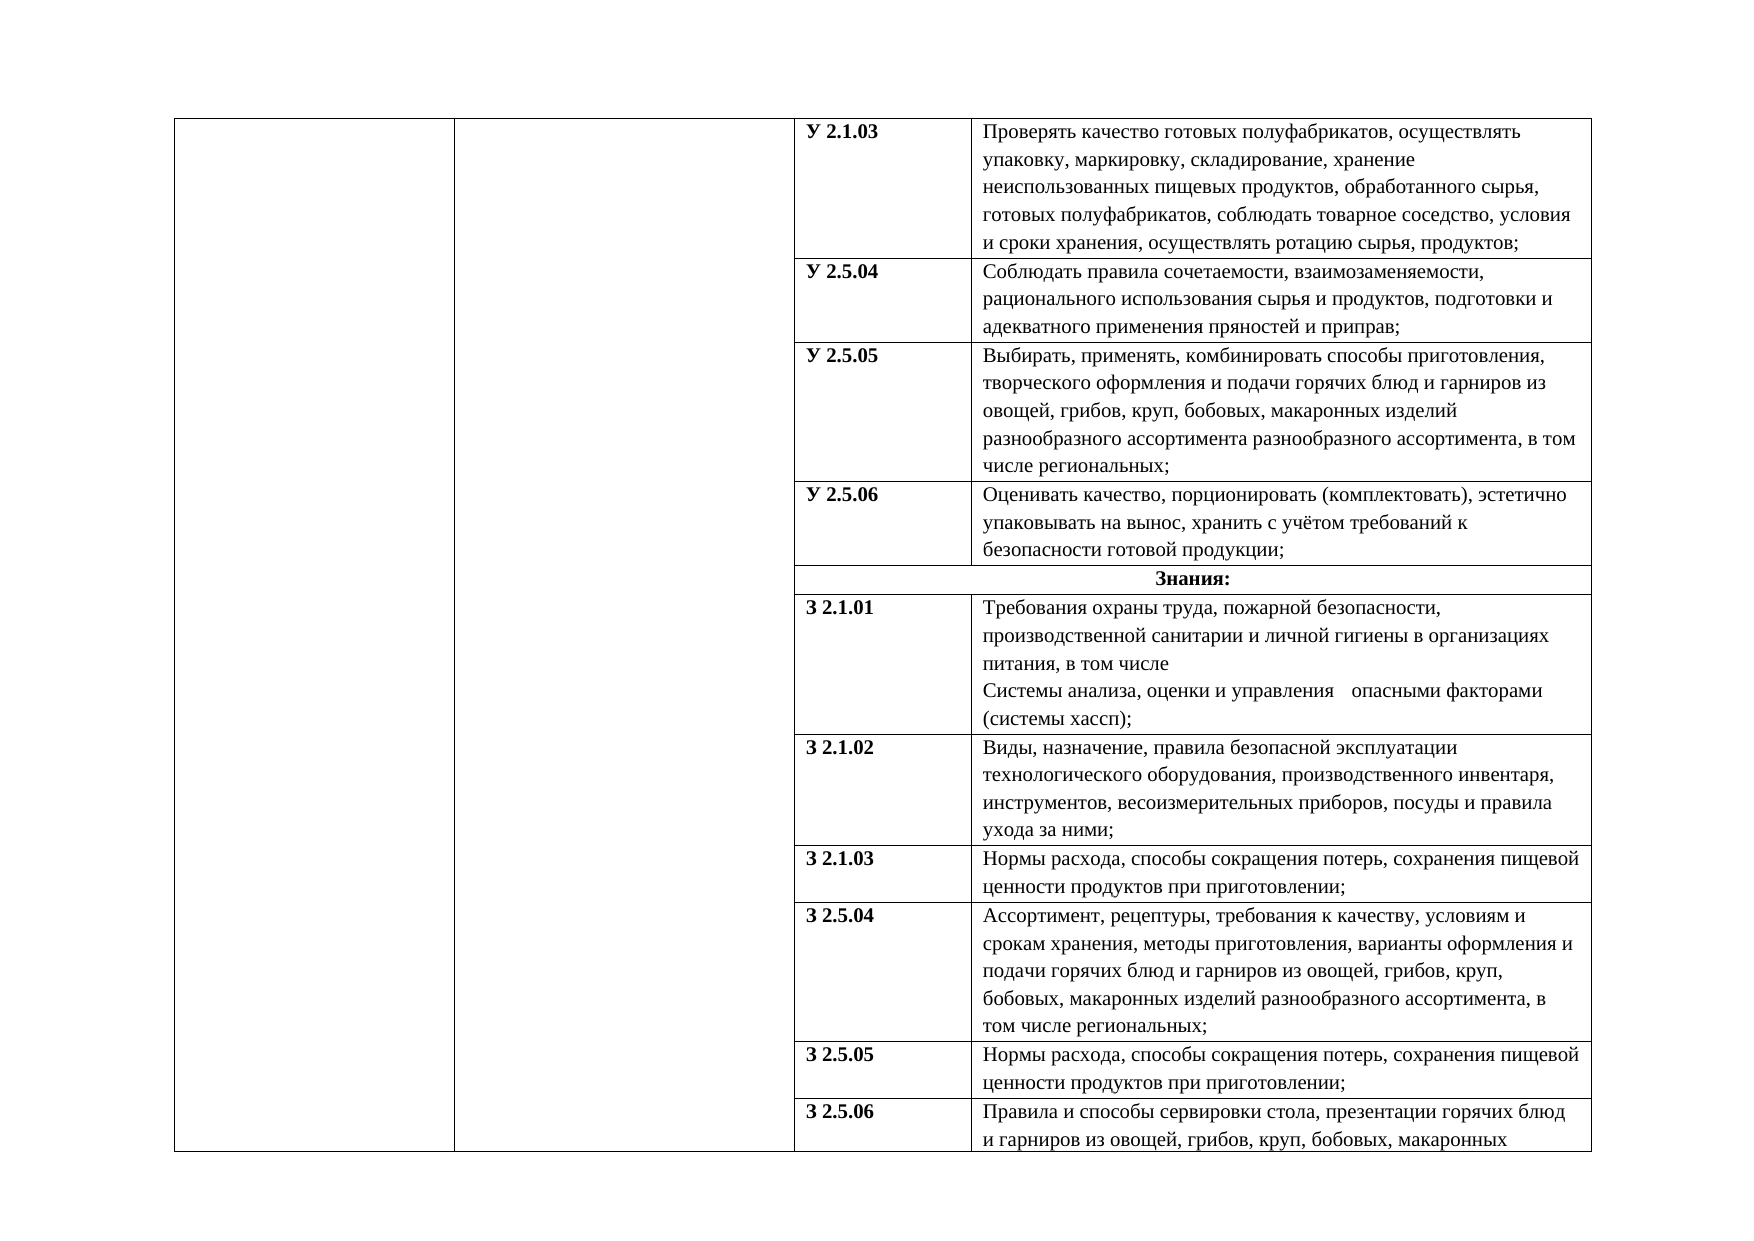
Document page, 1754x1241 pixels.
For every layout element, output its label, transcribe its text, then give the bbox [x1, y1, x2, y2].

table_cell Выбирать, применять, комбинировать способы приготовления, творческого оформления и подачи горячих блюд и гарниров из овощей, грибов, круп, бобовых, макаронных изделий разнообразного ассортимента разнообразного ассортимента, в том числе региональных; [972, 343, 1591, 481]
table_cell У 2.5.04 [795, 259, 971, 342]
table_cell З 2.1.02 [795, 735, 971, 845]
table_cell З 2.1.01 [795, 595, 971, 733]
table_cell З 2.5.06 [795, 1099, 971, 1151]
table_cell Ассортимент, рецептуры, требования к качеству, условиям и срокам хранения, методы приготовления, варианты оформления и подачи горячих блюд и гарниров из овощей, грибов, круп, бобовых, макаронных изделий разнообразного ассортимента, в том числе региональных; [972, 903, 1591, 1041]
table_cell Виды, назначение, правила безопасной эксплуатации технологического оборудования, производственного инвентаря, инструментов, весоизмерительных приборов, посуды и правила ухода за ними; [972, 735, 1591, 845]
table_cell З 2.5.05 [795, 1042, 971, 1098]
table_cell У 2.5.06 [795, 482, 971, 565]
table_cell З 2.1.03 [795, 846, 971, 902]
table_cell Нормы расхода, способы сокращения потерь, сохранения пищевой ценности продуктов при приготовлении; [972, 1042, 1591, 1098]
table_cell Оценивать качество, порционировать (комплектовать), эстетично упаковывать на вынос, хранить с учётом требований к безопасности готовой продукции; [972, 482, 1591, 565]
table_cell З 2.5.04 [795, 903, 971, 1041]
table_cell У 2.1.03 [795, 119, 971, 257]
table_cell Знания: [795, 566, 1591, 594]
table_cell Требования охраны труда, пожарной безопасности, производственной санитарии и личной гигиены в организациях питания, в том числе Системы анализа, оценки и управления опасными факторами (системы хассп); [972, 595, 1591, 733]
table_cell У 2.5.05 [795, 343, 971, 481]
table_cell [972, 1099, 1591, 1151]
table_cell Соблюдать правила сочетаемости, взаимозаменяемости, рационального использования сырья и продуктов, подготовки и адекватного применения пряностей и приправ; [972, 259, 1591, 342]
table_cell Проверять качество готовых полуфабрикатов, осуществлять упаковку, маркировку, складирование, хранение неиспользованных пищевых продуктов, обработанного сырья, готовых полуфабрикатов, соблюдать товарное соседство, условия и сроки хранения, осуществлять ротацию сырья, продуктов; [972, 119, 1591, 257]
table_cell Нормы расхода, способы сокращения потерь, сохранения пищевой ценности продуктов при приготовлении; [972, 846, 1591, 902]
